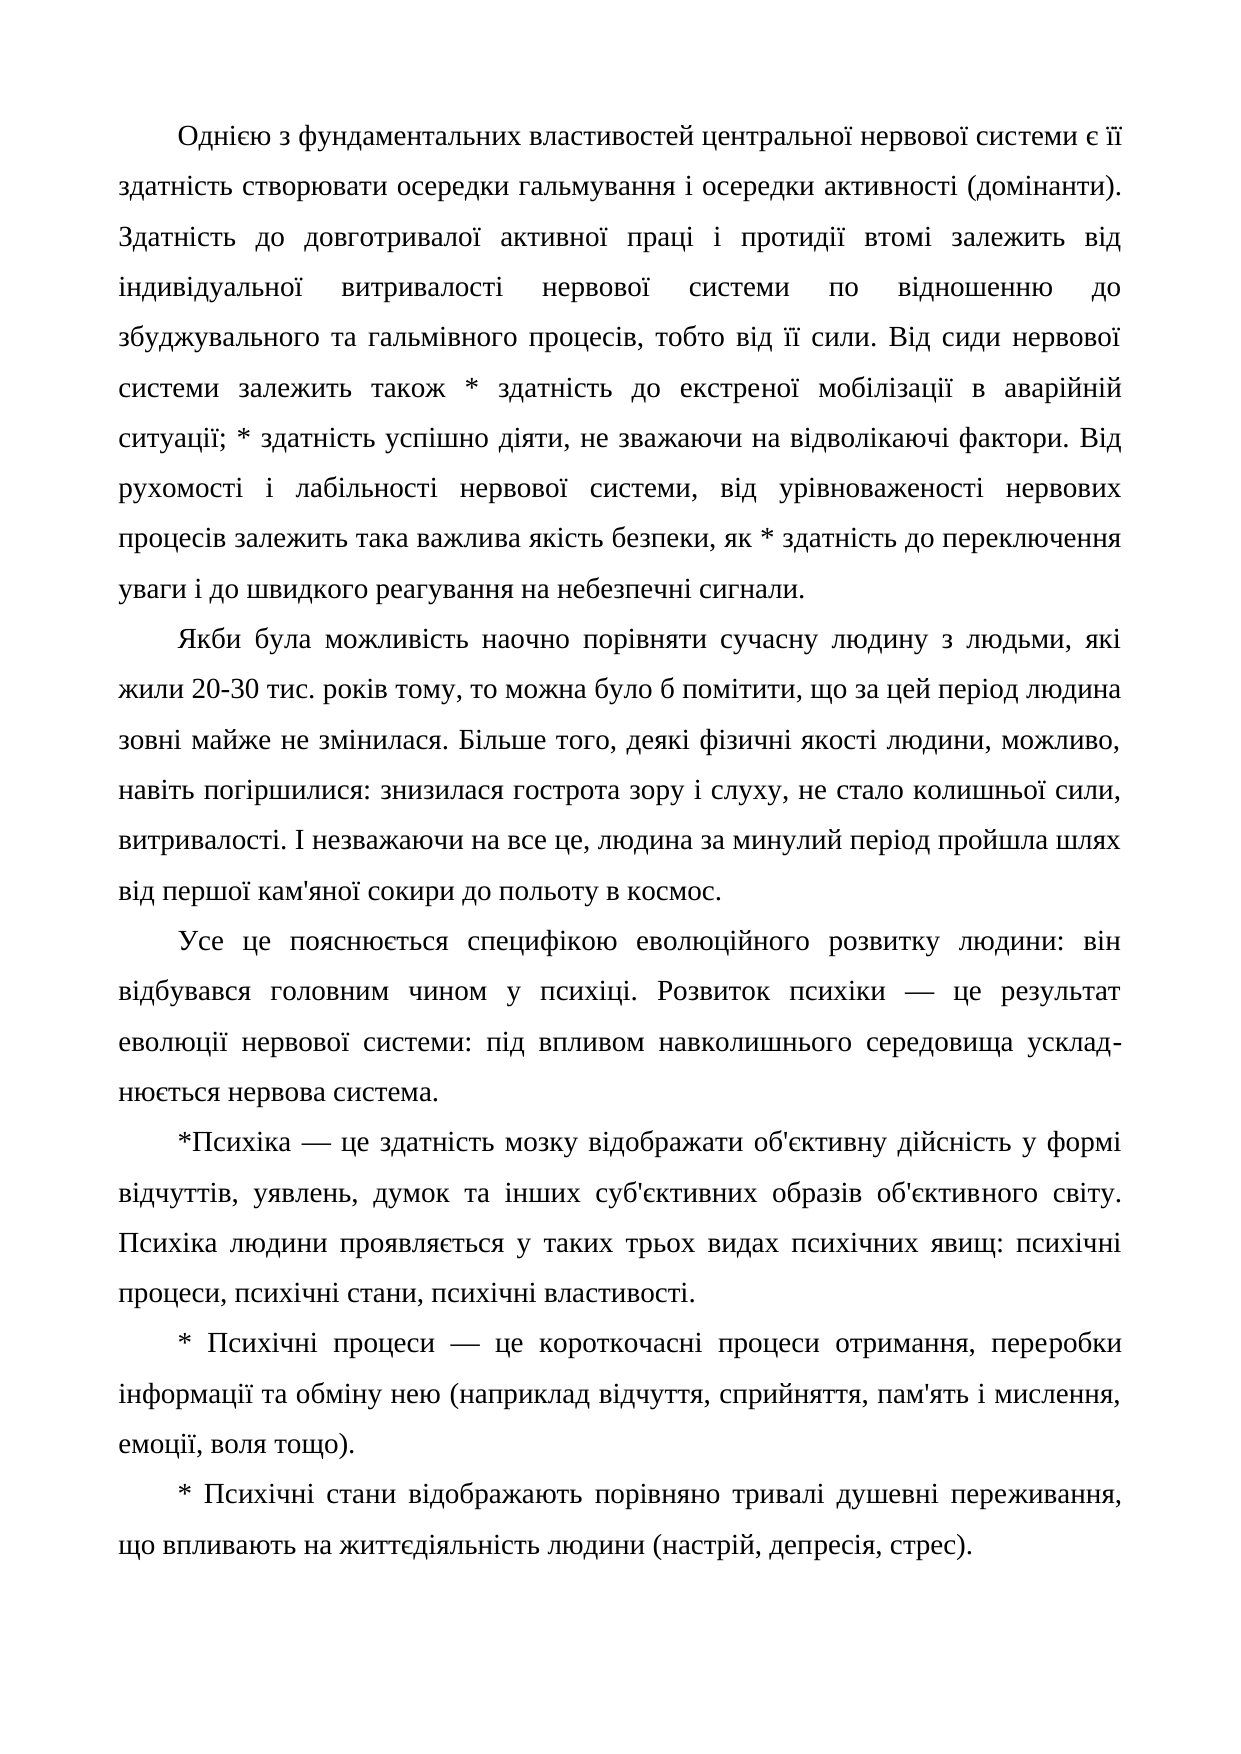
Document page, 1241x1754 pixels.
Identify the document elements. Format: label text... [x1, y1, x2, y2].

text *Психіка — це здатність мозку відображати об'єктивну дійсність у формі відчуттів, уявлень, думок та інших суб'єктивних образів об'єктивного світу. Психіка людини проявляється у таких трьох видах психічних явищ: психічні процеси, психічні стани, психічні властивості. [118, 1124, 1122, 1309]
text Усе це пояснюється специфікою еволюційного розвитку людини: він відбувався головним чином у психіці. Розвиток психіки — це результат еволюції нервової системи: під впливом навколишнього середовища ускладнюється нервова система. [118, 923, 1122, 1108]
text Однією з фундаментальних властивостей центральної нервової системи є її здатність створювати осередки гальмування і осередки активності (домінанти). Здатність до довготривалої активної праці і протидії втомі залежить від індивідуальної витривалості нервової системи по відношенню до збуджувального та гальмівного процесів, тобто від її сили. Від сиди нервової системи залежить також * здатність до екстреної мобілізації в аварійній ситуації; * здатність успішно діяти, не зважаючи на відволікаючі фактори. Від рухомості і лабільності нервової системи, від урівноваженості нервових процесів залежить така важлива якість безпеки, як * здатність до переключення уваги і до швидкого реагування на небезпечні сигнали. [118, 118, 1122, 604]
text * Психічні процеси — це короткочасні процеси отримання, переробки інформації та обміну нею (наприклад відчуття, сприйняття, пам'ять і мислення, емоції, воля тощо). [118, 1326, 1122, 1460]
text Якби була можливість наочно порівняти сучасну людину з людьми, які жили 20-30 тис. років тому, то можна було б помітити, що за цей період людина зовні майже не змінилася. Більше того, деякі фізичні якості людини, можливо, навіть погіршилися: знизилася гострота зору і слуху, не стало колишньої сили, витривалості. І незважаючи на все це, людина за минулий період пройшла шлях від першої кам'яної сокири до польоту в космос. [118, 621, 1122, 906]
text * Психічні стани відображають порівняно тривалі душевні переживання, що впливають на життєдіяльність людини (настрій, депресія, стрес). [118, 1477, 1122, 1560]
